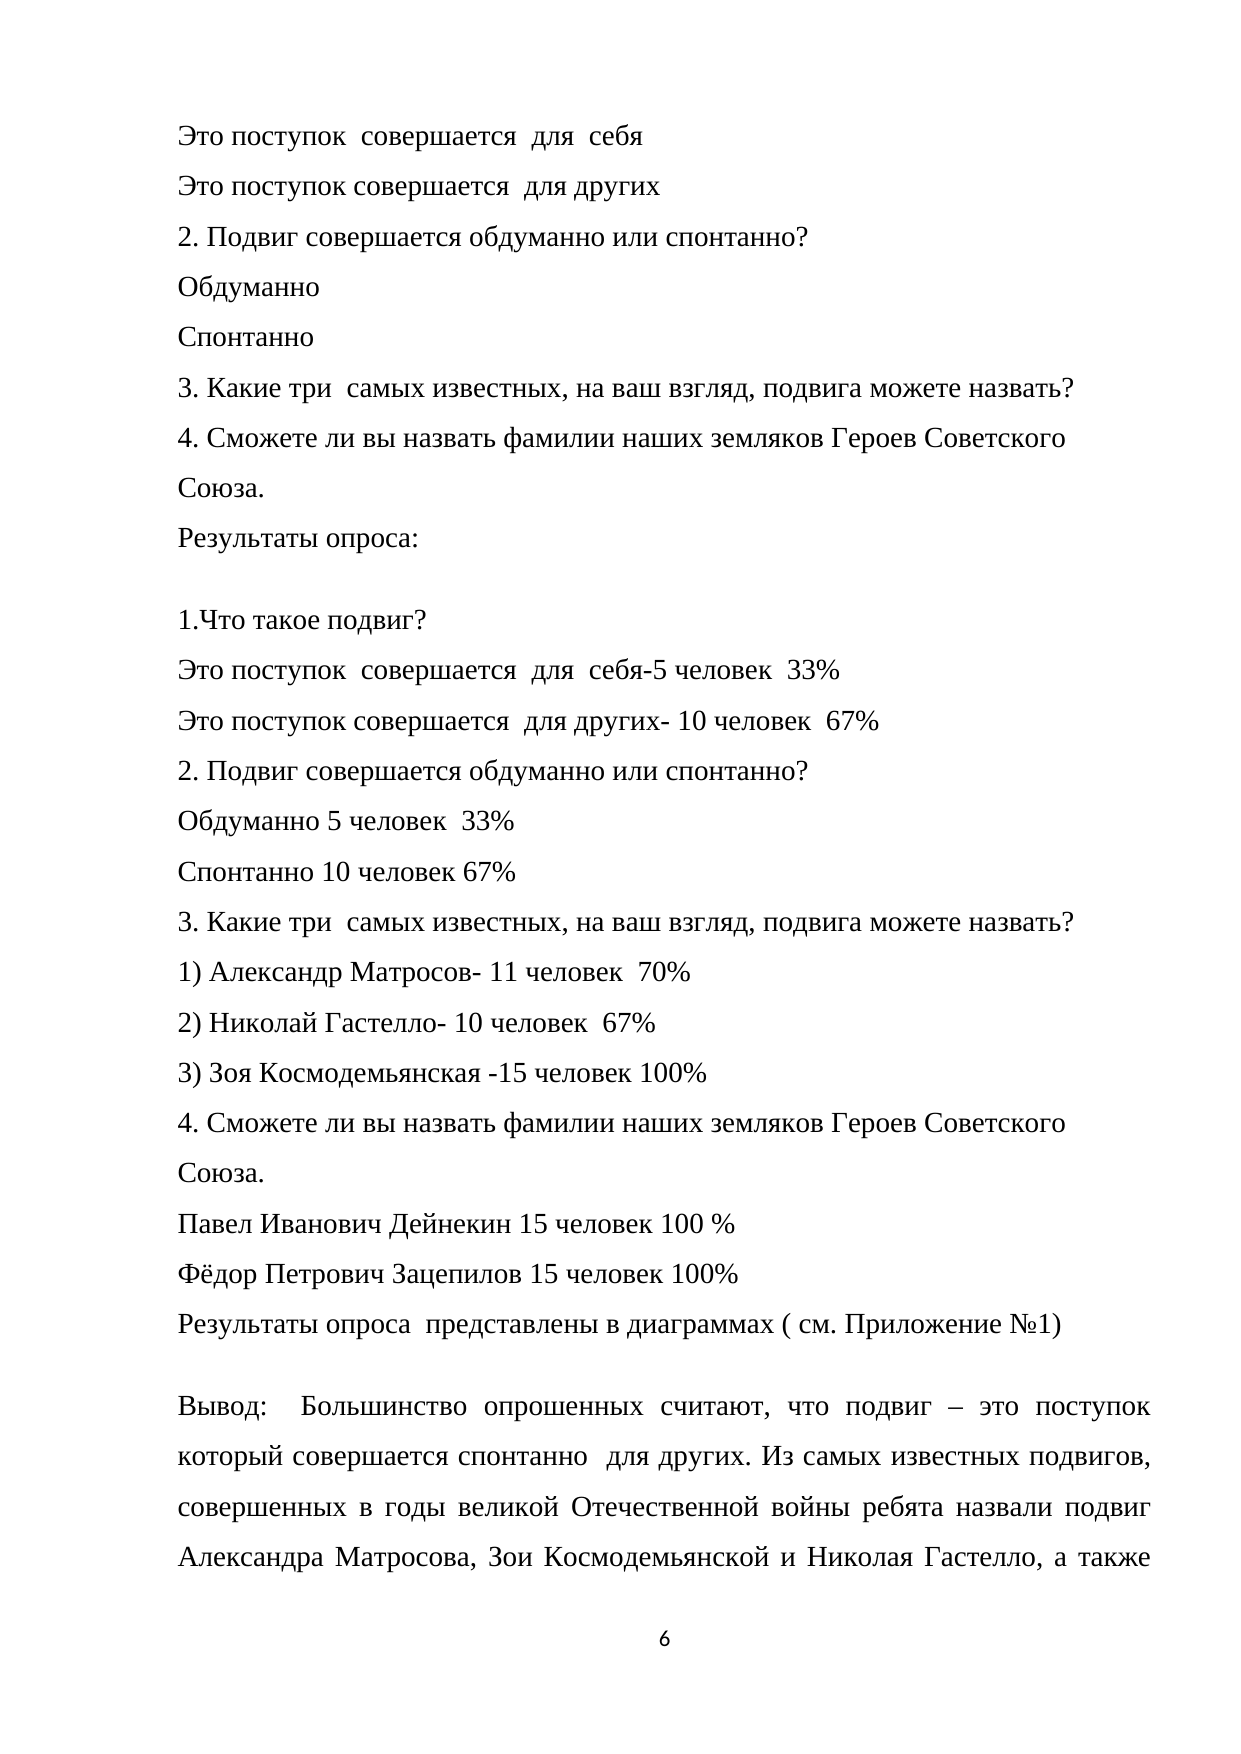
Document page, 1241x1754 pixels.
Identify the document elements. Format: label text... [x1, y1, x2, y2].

text Это поступок совершается для других- 10 человек 67% [177, 703, 1152, 736]
text 2. Подвиг совершается обдуманно или спонтанно? [177, 219, 1152, 252]
text 2) Николай Гастелло- 10 человек 67% [177, 1005, 1152, 1038]
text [177, 1388, 1152, 1573]
text 1.Что такое подвиг? [177, 602, 1152, 636]
text 3. Какие три самых известных, на ваш взгляд, подвига можете назвать? [177, 904, 1152, 938]
text Результаты опроса: [177, 521, 1152, 554]
text 2. Подвиг совершается обдуманно или спонтанно? [177, 753, 1152, 787]
text Это поступок совершается для себя-5 человек 33% [177, 652, 1152, 686]
text Фёдор Петрович Зацепилов 15 человек 100% [177, 1256, 1152, 1290]
text Павел Иванович Дейнекин 15 человек 100 % [177, 1206, 1152, 1239]
text Обдуманно 5 человек 33% [177, 803, 1152, 837]
text 1) Александр Матросов- 11 человек 70% [177, 954, 1152, 988]
text Обдуманно [177, 269, 1152, 303]
text Результаты опроса представлены в диаграммах ( см. Приложение №1) [177, 1307, 1152, 1340]
text Спонтанно [177, 319, 1152, 353]
text 3) Зоя Космодемьянская -15 человек 100% [177, 1055, 1152, 1088]
text 4. Сможете ли вы назвать фамилии наших земляков Героев Советского Союза. [177, 420, 1152, 504]
text Это поступок совершается для других [177, 168, 1152, 202]
text Это поступок совершается для себя [177, 118, 1152, 152]
text Спонтанно 10 человек 67% [177, 854, 1152, 887]
text 3. Какие три самых известных, на ваш взгляд, подвига можете назвать? [177, 370, 1152, 403]
text 4. Сможете ли вы назвать фамилии наших земляков Героев Советского Союза. [177, 1105, 1152, 1189]
